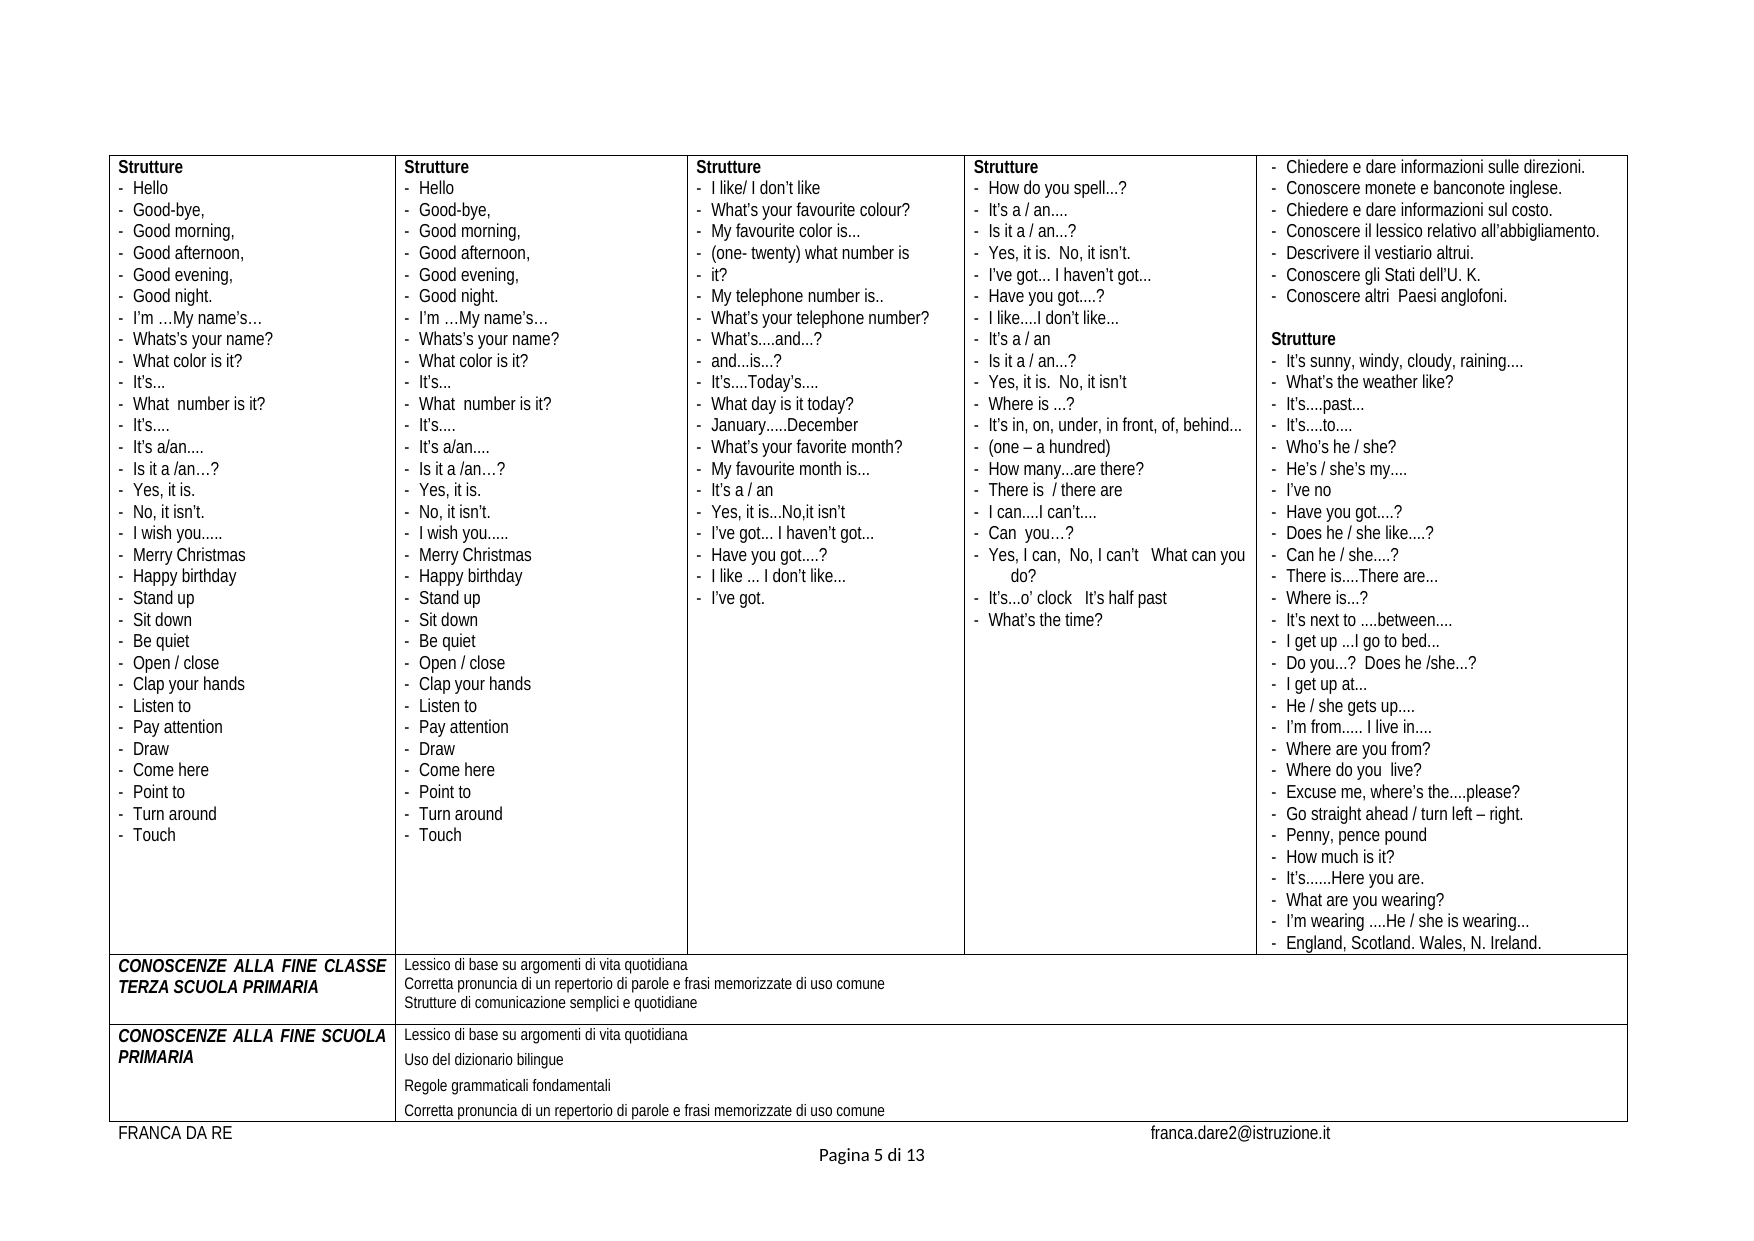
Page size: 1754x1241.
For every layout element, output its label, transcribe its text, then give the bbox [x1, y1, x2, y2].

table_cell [965, 156, 1256, 953]
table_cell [688, 156, 964, 953]
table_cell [110, 156, 395, 953]
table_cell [1257, 156, 1627, 953]
table_cell CONOSCENZE ALLA FINE CLASSE TERZA SCUOLA PRIMARIA [110, 955, 395, 1023]
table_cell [110, 1025, 395, 1121]
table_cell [396, 1025, 1627, 1121]
table_cell Lessico di base su argomenti di vita quotidiana Corretta pronuncia di un repertorio di parole e frasi memorizzate di uso comune Strutture di comunicazione semplici e quotidiane [396, 955, 1627, 1023]
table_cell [396, 156, 687, 953]
